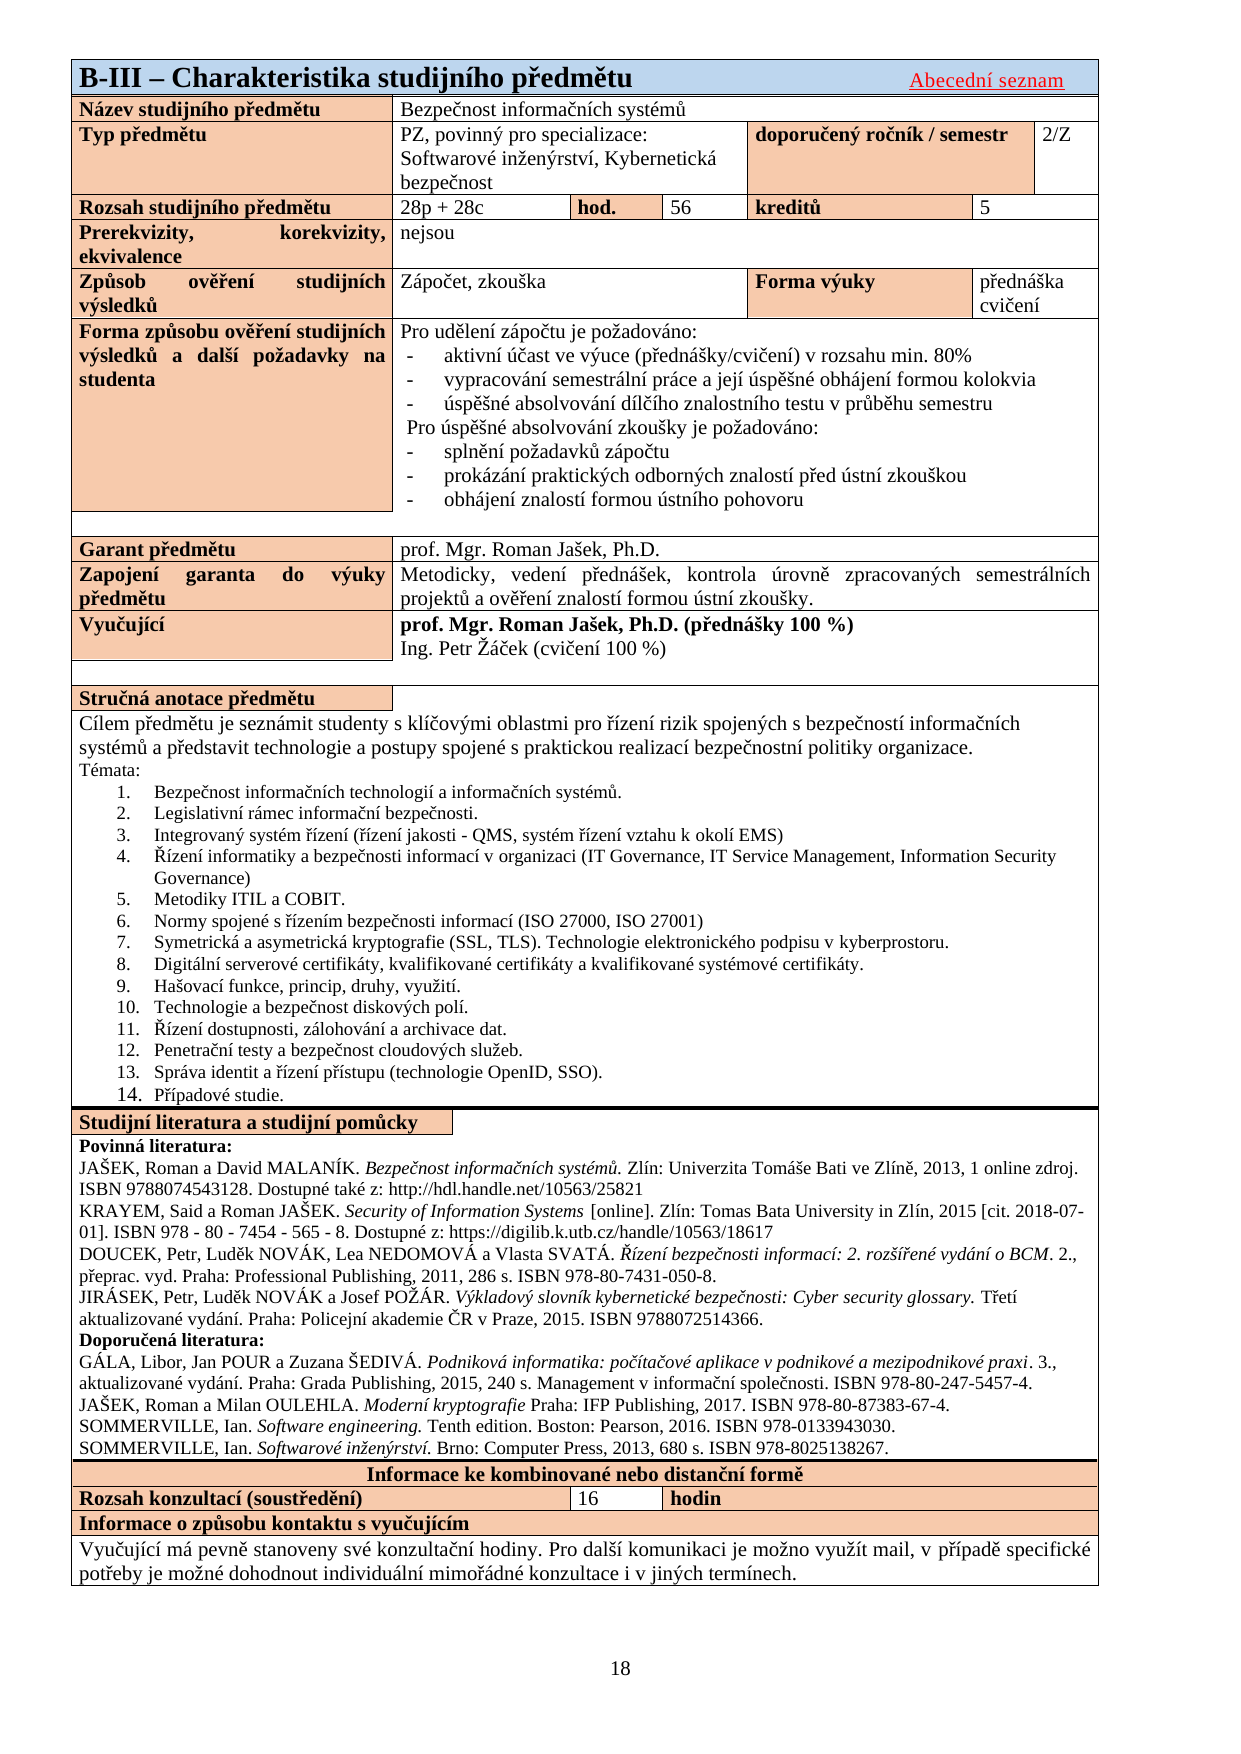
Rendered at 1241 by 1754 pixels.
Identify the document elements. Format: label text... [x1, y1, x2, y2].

table_cell Vyučující [72, 611, 392, 659]
table_cell Metodicky, vedení přednášek, kontrola úrovně zpracovaných semestrálních projektů a ověření znalostí formou ústní zkoušky. [393, 562, 1098, 610]
table_cell 28p + 28c [393, 195, 570, 219]
table_cell [393, 686, 1098, 710]
table_cell 5 [973, 195, 1098, 219]
table_cell Název studijního předmětu [72, 97, 392, 121]
table_cell doporučený ročník / semestr [748, 122, 1034, 194]
table_cell 2/Z [1035, 122, 1098, 194]
table_cell Stručná anotace předmětu [72, 686, 392, 710]
table_cell nejsou [393, 220, 1098, 268]
table_cell [72, 511, 1098, 536]
table_cell Cílem předmětu je seznámit studenty s klíčovými oblastmi pro řízení rizik spojených s bezpečností informačních systémů a představit technologie a postupy spojené s praktickou realizací bezpečnostní politiky organizace. Témata: Bezpečnost informačních technologií a informačních systémů. Legislativní rámec informační bezpečnosti. Integrovaný systém řízení (řízení jakosti - QMS, systém řízení vztahu k okolí EMS) Řízení informatiky a bezpečnosti informací v organizaci (IT Governance, IT Service Management, Information Security Governance) Metodiky ITIL a COBIT. Normy spojené s řízením bezpečnosti informací (ISO 27000, ISO 27001) Symetrická a asymetrická kryptografie (SSL, TLS). Technologie elektronického podpisu v kyberprostoru. Digitální serverové certifikáty, kvalifikované certifikáty a kvalifikované systémové certifikáty. Hašovací funkce, princip, druhy, využití. Technologie a bezpečnost diskových polí. Řízení dostupnosti, zálohování a archivace dat. Penetrační testy a bezpečnost cloudových služeb. Správa identit a řízení přístupu (technologie OpenID, SSO). Případové studie. [72, 710, 1098, 1106]
table_cell kreditů [748, 195, 972, 219]
table_cell přednáška cvičení [973, 269, 1098, 317]
table_cell Typ předmětu [72, 122, 392, 194]
table_cell Vyučující má pevně stanoveny své konzultační hodiny. Pro další komunikaci je možno využít mail, v případě specifické potřeby je možné dohodnout individuální mimořádné konzultace i v jiných termínech. [72, 1536, 1098, 1584]
table_cell B-III – Charakteristika studijního předmětu [72, 60, 1098, 94]
table_cell Pro udělení zápočtu je požadováno: aktivní účast ve výuce (přednášky/cvičení) v rozsahu min. 80% vypracování semestrální práce a její úspěšné obhájení formou kolokvia úspěšné absolvování dílčího znalostního testu v průběhu semestru Pro úspěšné absolvování zkoušky je požadováno: splnění požadavků zápočtu prokázání praktických odborných znalostí před ústní zkouškou obhájení znalostí formou ústního pohovoru [393, 319, 1098, 511]
table_cell prof. Mgr. Roman Jašek, Ph.D. [393, 537, 1098, 561]
table_cell [72, 660, 1098, 685]
table_cell Garant předmětu [72, 537, 392, 561]
table_cell [453, 1110, 1098, 1134]
table_cell Bezpečnost informačních systémů [393, 97, 1098, 121]
table_cell Rozsah studijního předmětu [72, 195, 392, 219]
table_cell Studijní literatura a studijní pomůcky [72, 1110, 452, 1134]
table_cell 16 [571, 1487, 662, 1510]
table_cell Prerekvizity, korekvizity, ekvivalence [72, 220, 392, 268]
table_cell Zápočet, zkouška [393, 269, 747, 317]
table_cell PZ, povinný pro specializace: Softwarové inženýrství, Kybernetická bezpečnost [393, 122, 747, 194]
table_cell prof. Mgr. Roman Jašek, Ph.D. (přednášky 100 %) Ing. Petr Žáček (cvičení 100 %) [393, 611, 1098, 659]
table_cell hod. [571, 195, 662, 219]
table_cell Povinná literatura: JAŠEK, Roman a David MALANÍK. Bezpečnost informačních systémů. Zlín: Univerzita Tomáše Bati ve Zlíně, 2013, 1 online zdroj. ISBN 9788074543128. Dostupné také z: http://hdl.handle.net/10563/25821 KRAYEM, Said a Roman JAŠEK. Security of Information Systems [online]. Zlín: Tomas Bata University in Zlín, 2015 [cit. 2018-07-01]. ISBN 978 - 80 - 7454 - 565 - 8. Dostupné z: https://digilib.k.utb.cz/handle/10563/18617 DOUCEK, Petr, Luděk NOVÁK, Lea NEDOMOVÁ a Vlasta SVATÁ. Řízení bezpečnosti informací: 2. rozšířené vydání o BCM. 2., přeprac. vyd. Praha: Professional Publishing, 2011, 286 s. ISBN 978-80-7431-050-8. JIRÁSEK, Petr, Luděk NOVÁK a Josef POŽÁR. Výkladový slovník kybernetické bezpečnosti: Cyber security glossary. Třetí aktualizované vydání. Praha: Policejní akademie ČR v Praze, 2015. ISBN 9788072514366. Doporučená literatura: GÁLA, Libor, Jan POUR a Zuzana ŠEDIVÁ. Podniková informatika: počítačové aplikace v podnikové a mezipodnikové praxi. 3., aktualizované vydání. Praha: Grada Publishing, 2015, 240 s. Management v informační společnosti. ISBN 978-80-247-5457-4. JAŠEK, Roman a Milan OULEHLA. Moderní kryptografie Praha: IFP Publishing, 2017. ISBN 978-80-87383-67-4. SOMMERVILLE, Ian. Software engineering. Tenth edition. Boston: Pearson, 2016. ISBN 978-0133943030. SOMMERVILLE, Ian. Softwarové inženýrství. Brno: Computer Press, 2013, 680 s. ISBN 978-8025138267. [72, 1134, 1098, 1458]
table_cell Zapojení garanta do výuky předmětu [72, 562, 392, 610]
table_cell Způsob ověření studijních výsledků [72, 269, 392, 317]
table_cell Informace ke kombinované nebo distanční formě [72, 1459, 1098, 1486]
table_cell 56 [663, 195, 747, 219]
table_cell hodin [663, 1486, 1098, 1510]
table_cell Forma výuky [748, 269, 972, 317]
table_cell Forma způsobu ověření studijních výsledků a další požadavky na studenta [72, 319, 392, 511]
table_cell Informace o způsobu kontaktu s vyučujícím [72, 1511, 1098, 1535]
table_cell Rozsah konzultací (soustředění) [72, 1487, 570, 1510]
